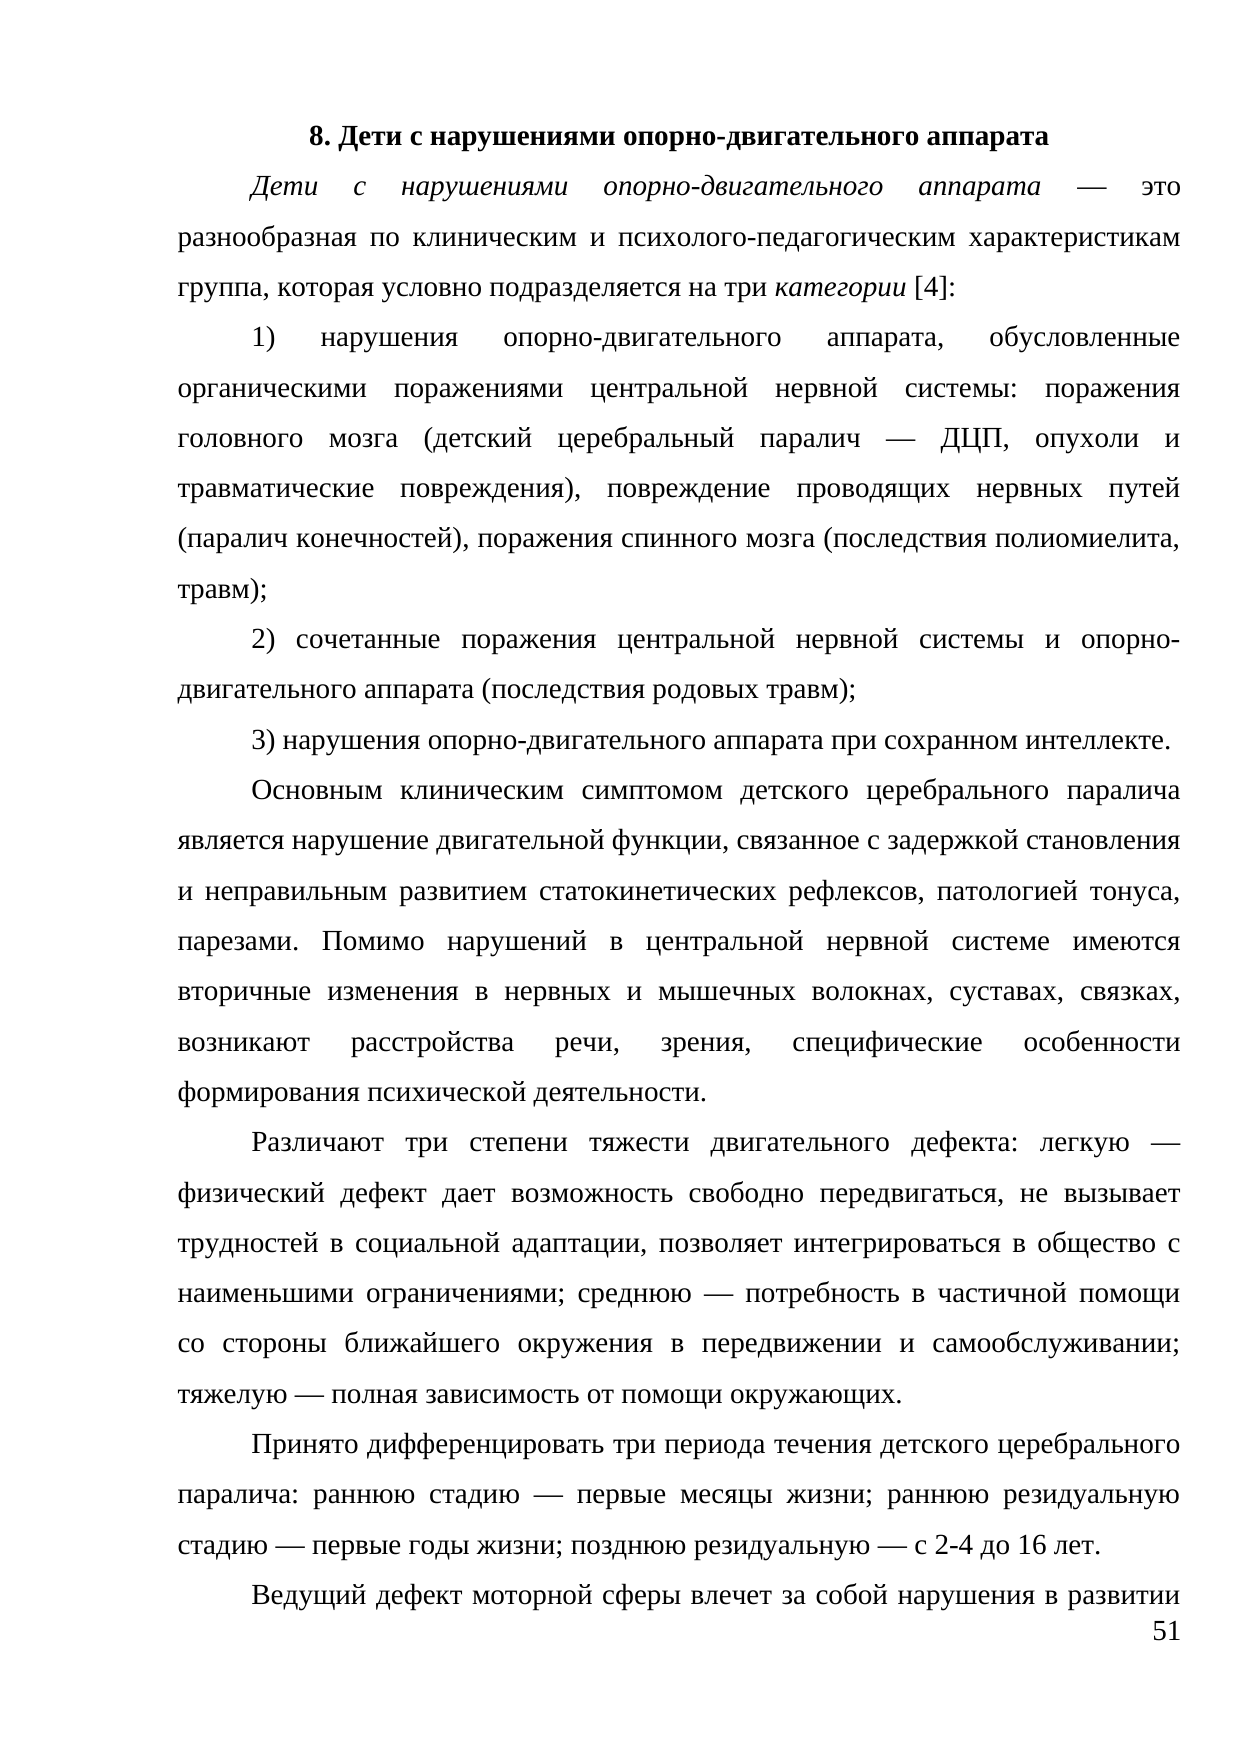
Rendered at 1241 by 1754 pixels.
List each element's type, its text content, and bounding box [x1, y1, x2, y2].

text Принято дифференцировать три периода течения детского церебрального паралича: раннюю стадию — первые месяцы жизни; раннюю резидуальную стадию — первые годы жизни; позднюю резидуальную — с 2-4 до 16 лет. [177, 1426, 1181, 1560]
text 2) сочетанные поражения центральной нервной системы и опорно-двигательного аппарата (последствия родовых травм); [177, 621, 1181, 705]
text Основным клиническим симптомом детского церебрального паралича является нарушение двигательной функции, связанное с задержкой становления и неправильным развитием статокинетических рефлексов, патологией тонуса, парезами. Помимо нарушений в центральной нервной системе имеются вторичные изменения в нервных и мышечных волокнах, суставах, связках, возникают расстройства речи, зрения, специфические особенности формирования психической деятельности. [177, 772, 1181, 1108]
text Дети с нарушениями опорно-двигательного аппарата — это разнообразная по клиническим и психолого-педагогическим характеристикам группа, которая условно подразделяется на три категории [4]: [177, 168, 1181, 303]
text 3) нарушения опорно-двигательного аппарата при сохранном интеллекте. [177, 722, 1181, 755]
text Различают три степени тяжести двигательного дефекта: легкую — физический дефект дает возможность свободно передвигаться, не вызывает трудностей в социальной адаптации, позволяет интегрироваться в общество с наименьшими ограничениями; среднюю — потребность в частичной помощи со стороны ближайшего окружения в передвижении и самообслуживании; тяжелую — полная зависимость от помощи окружающих. [177, 1124, 1181, 1409]
subtitle 8. Дети с нарушениями опорно-двигательного аппарата [177, 118, 1181, 152]
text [177, 1577, 1181, 1611]
text 1) нарушения опорно-двигательного аппарата, обусловленные органическими поражениями центральной нервной системы: поражения головного мозга (детский церебральный паралич — ДЦП, опухоли и травматические повреждения), повреждение проводящих нервных путей (паралич конечностей), поражения спинного мозга (последствия полиомиелита, травм); [177, 319, 1181, 604]
